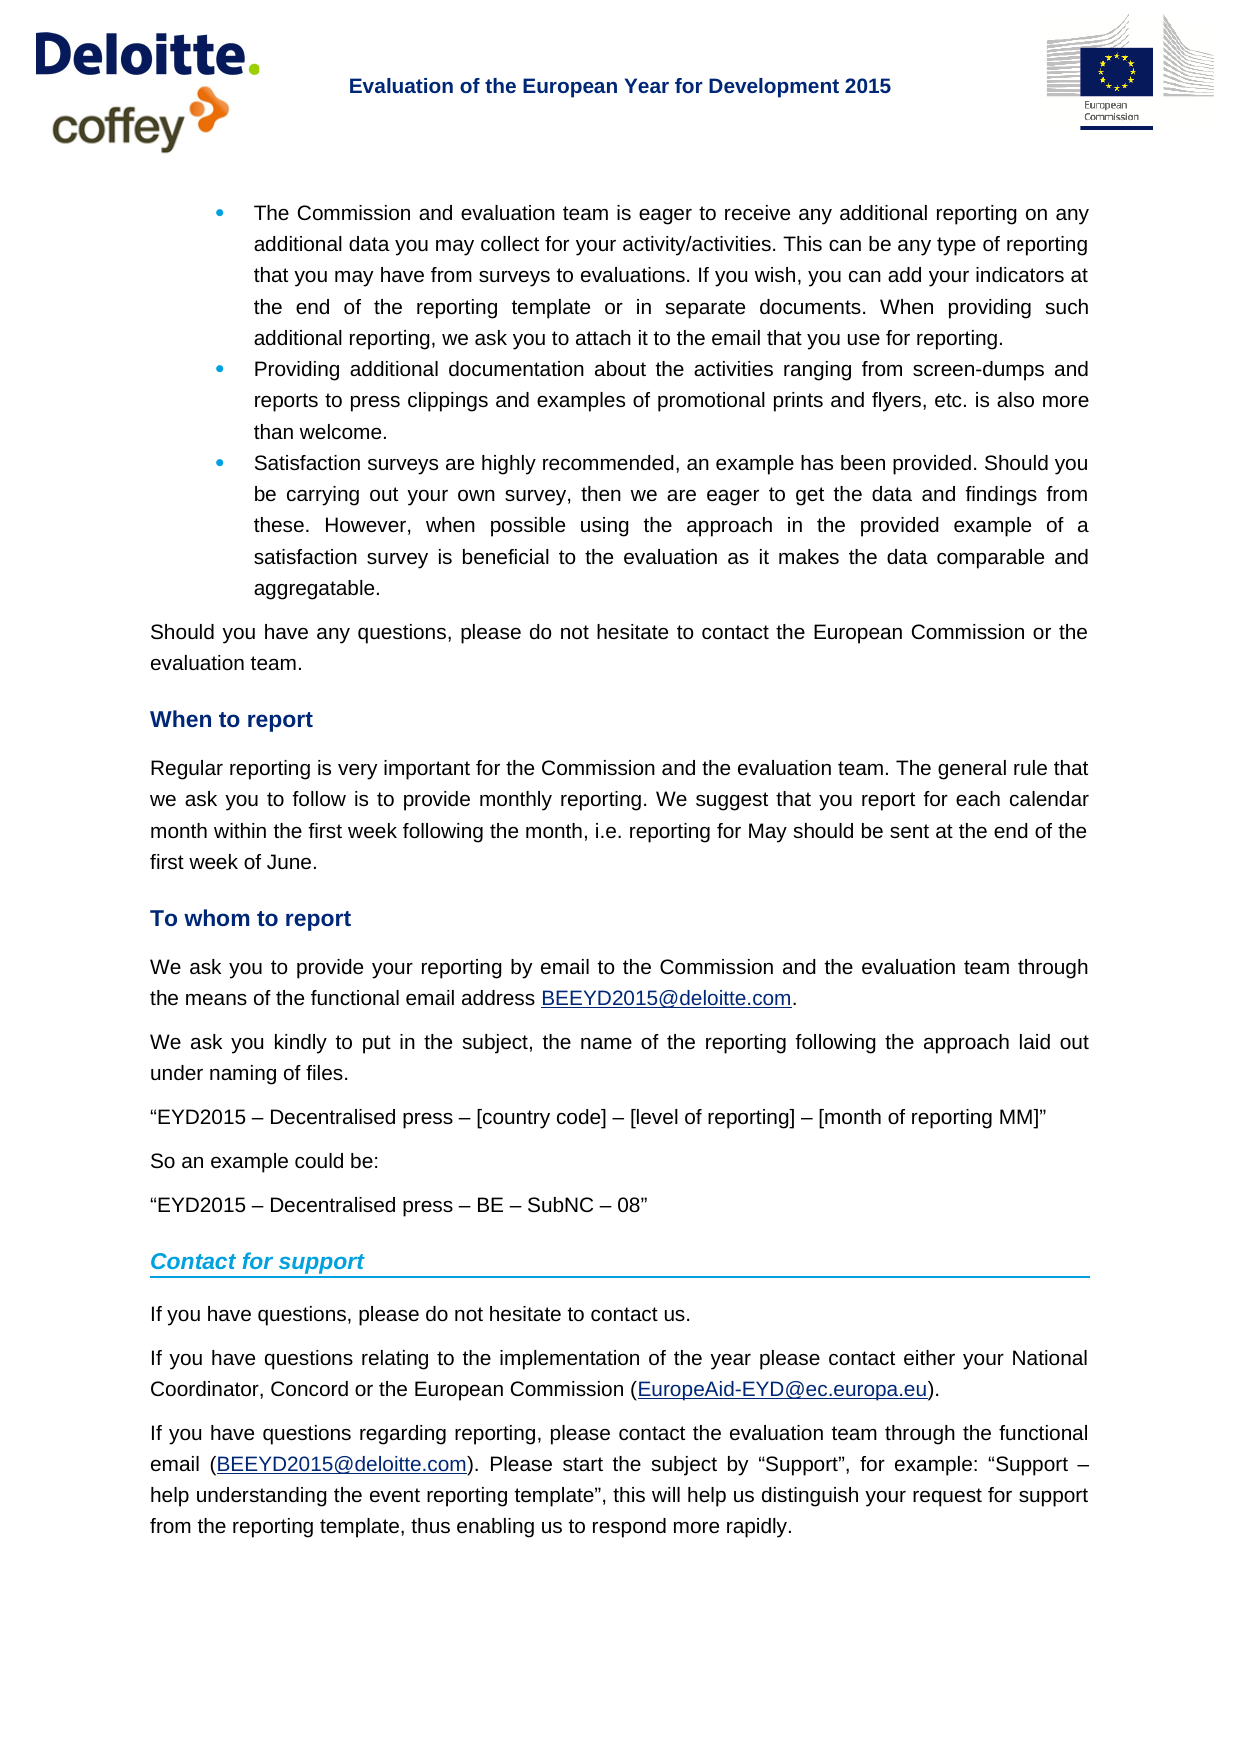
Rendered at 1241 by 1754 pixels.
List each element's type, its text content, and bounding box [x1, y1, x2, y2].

text If you have questions, please do not hesitate to contact us. [150, 1294, 1090, 1326]
list Providing additional documentation about the activities ranging from screen-dumps and reports to press clippings and examples of promotional prints and flyers, etc. is also more than welcome. [216, 350, 1090, 443]
subtitle Contact for support [150, 1248, 1090, 1276]
text We ask you kindly to put in the subject, the name of the reporting following the approach laid out under naming of files. [150, 1023, 1090, 1085]
picture [50, 86, 233, 155]
list Satisfaction surveys are highly recommended, an example has been provided. Should you be carrying out your own survey, then we are eager to get the data and findings from these. However, when possible using the approach in the provided example of a satisfaction survey is beneficial to the evaluation as it makes the data comparable and aggregatable. [216, 443, 1090, 600]
text “EYD2015 – Decentralised press – BE – SubNC – 08” [150, 1185, 1090, 1216]
text “EYD2015 – Decentralised press – [country code] – [level of reporting] – [month of reporting MM]” [150, 1098, 1090, 1129]
text If you have questions relating to the implementation of the year please contact either your National Coordinator, Concord or the European Commission (EuropeAid-EYD@ec.europa.eu). [150, 1338, 1090, 1401]
subtitle To whom to report [150, 905, 1090, 931]
text Regular reporting is very important for the Commission and the evaluation team. The general rule that we ask you to follow is to provide monthly reporting. We suggest that you report for each calendar month within the first week following the month, i.e. reporting for May should be sent at the end of the first week of June. [150, 749, 1090, 874]
list The Commission and evaluation team is eager to receive any additional reporting on any additional data you may collect for your activity/activities. This can be any type of reporting that you may have from surveys to evaluations. If you wish, you can add your indicators at the end of the reporting template or in separate documents. When providing such additional reporting, we ask you to attach it to the email that you use for reporting. [216, 193, 1090, 350]
text So an example could be: [150, 1141, 1090, 1173]
subtitle When to report [150, 706, 1090, 732]
text If you have questions regarding reporting, please contact the evaluation team through the functional email (BEEYD2015@deloitte.com). Please start the subject by “Support”, for example: “Support – help understanding the event reporting template”, this will help us distinguish your request for support from the reporting template, thus enabling us to respond more rapidly. [150, 1413, 1090, 1538]
text Should you have any questions, please do not hesitate to contact the European Commission or the evaluation team. [150, 612, 1090, 675]
picture [1046, 14, 1214, 130]
text We ask you to provide your reporting by email to the Commission and the evaluation team through the means of the functional email address BEEYD2015@deloitte.com. [150, 948, 1090, 1010]
picture [36, 32, 260, 75]
